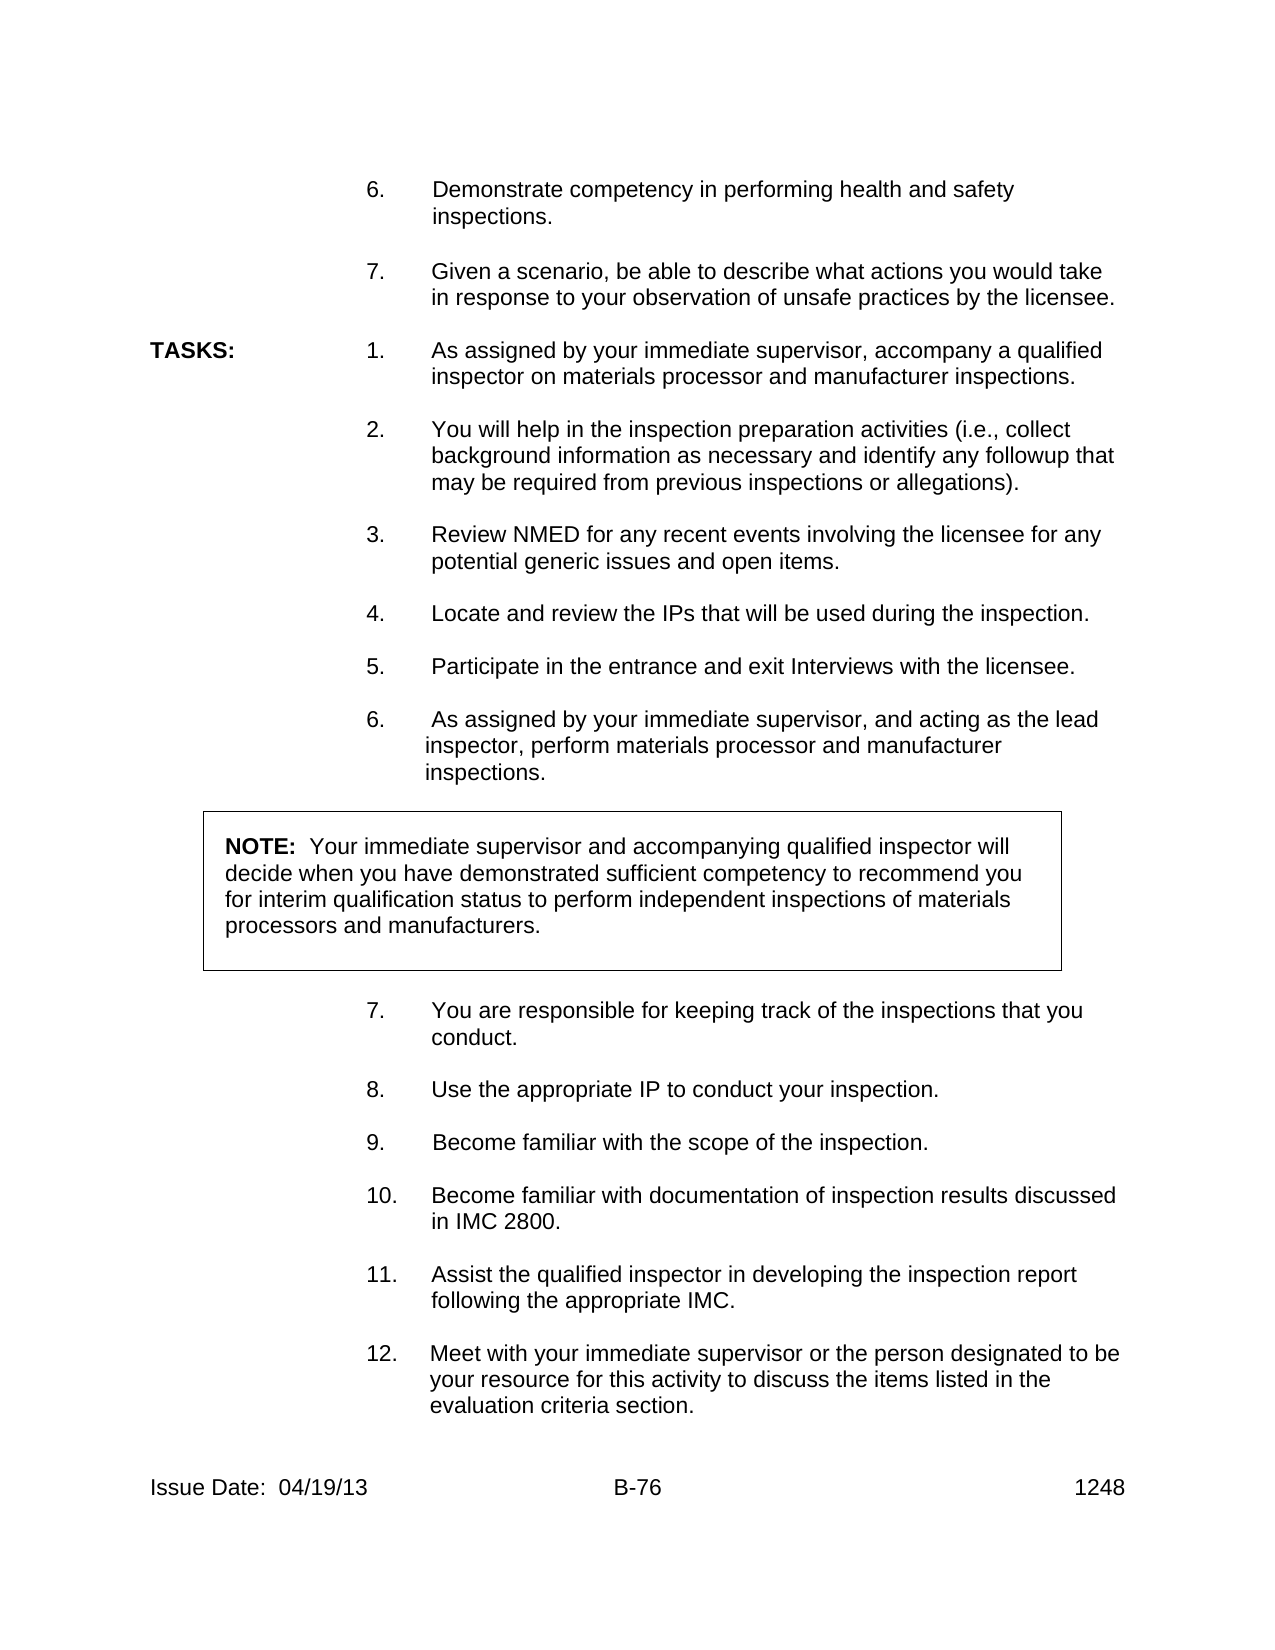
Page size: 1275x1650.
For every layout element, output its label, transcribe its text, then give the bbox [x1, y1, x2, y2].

text 8. Use the appropriate IP to conduct your inspection. [150, 1076, 1125, 1103]
text NOTE: Your immediate supervisor and accompanying qualified inspector will decide when you have demonstrated sufficient competency to recommend you for interim qualification status to perform independent inspections of materials processors and manufacturers. [204, 812, 1061, 970]
text inspections. [150, 203, 1125, 229]
text 6. Demonstrate competency in performing health and safety [150, 176, 1125, 203]
text 7. You are responsible for keeping track of the inspections that you [150, 997, 1125, 1023]
text your resource for this activity to discuss the items listed in the [150, 1366, 1125, 1392]
text 10. Become familiar with documentation of inspection results discussed in IMC 2800. [150, 1182, 1125, 1234]
text 4. Locate and review the IPs that will be used during the inspection. [150, 600, 1125, 627]
text 6. As assigned by your immediate supervisor, and acting as the lead inspector, perform materials processor and manufacturer inspections. [339, 706, 1125, 785]
text 3. Review NMED for any recent events involving the licensee for any potential generic issues and open items. [150, 521, 1125, 574]
text 12. Meet with your immediate supervisor or the person designated to be [150, 1340, 1125, 1366]
text 9. Become familiar with the scope of the inspection. [150, 1129, 1125, 1155]
text evaluation criteria section. [150, 1392, 1125, 1419]
text 11. Assist the qualified inspector in developing the inspection report following the appropriate IMC. [150, 1261, 1125, 1313]
text conduct. [150, 1023, 1125, 1050]
text 5. Participate in the entrance and exit Interviews with the licensee. [150, 653, 1125, 679]
text 2. You will help in the inspection preparation activities (i.e., collect background information as necessary and identify any followup that may be required from previous inspections or allegations). [150, 416, 1125, 495]
text 7. Given a scenario, be able to describe what actions you would take in response to your observation of unsafe practices by the licensee. [150, 258, 1125, 311]
text TASKS: 1. As assigned by your immediate supervisor, accompany a qualified inspector on materials processor and manufacturer inspections. [150, 337, 1125, 389]
